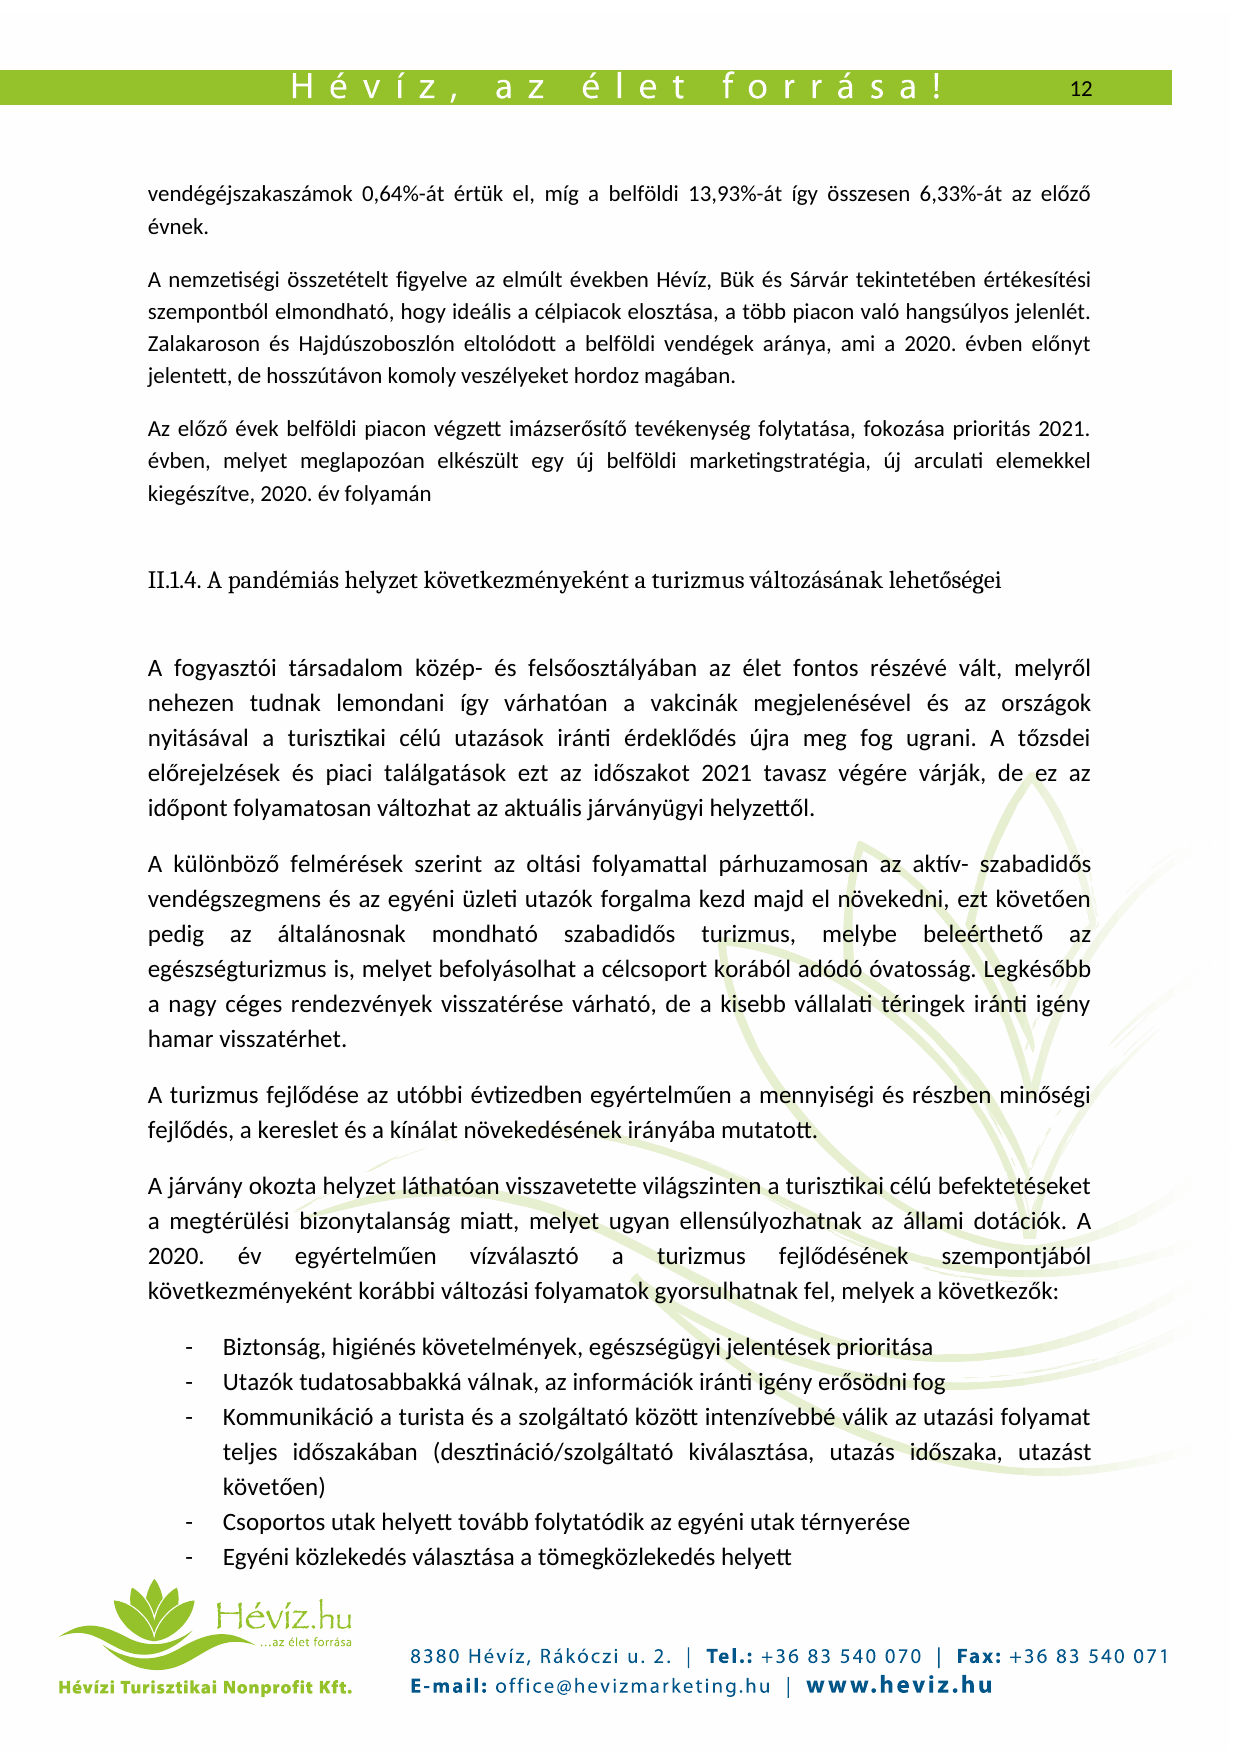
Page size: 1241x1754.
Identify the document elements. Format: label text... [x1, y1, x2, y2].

list Utazók tudatosabbakká válnak, az információk iránti igény erősödni fog [185, 1366, 1092, 1396]
text A fogyasztói társadalom közép- és felsőosztályában az élet fontos részévé vált, melyről nehezen tudnak lemondani így várhatóan a vakcinák megjelenésével és az országok nyitásával a turisztikai célú utazások iránti érdeklődés újra meg fog ugrani. A tőzsdei előrejelzések és piaci találgatások ezt az időszakot 2021 tavasz végére várják, de ez az időpont folyamatosan változhat az aktuális járványügyi helyzettől. [148, 652, 1092, 823]
list Csoportos utak helyett tovább folytatódik az egyéni utak térnyerése [185, 1506, 1092, 1536]
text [148, 179, 1092, 240]
list Kommunikáció a turista és a szolgáltató között intenzívebbé válik az utazási folyamat teljes időszakában (desztináció/szolgáltató kiválasztása, utazás időszaka, utazást követően) [185, 1401, 1092, 1501]
text A különböző felmérések szerint az oltási folyamattal párhuzamosan az aktív- szabadidős vendégszegmens és az egyéni üzleti utazók forgalma kezd majd el növekedni, ezt követően pedig az általánosnak mondható szabadidős turizmus, melybe beleérthető az egészségturizmus is, melyet befolyásolhat a célcsoport korából adódó óvatosság. Legkésőbb a nagy céges rendezvények visszatérése várható, de a kisebb vállalati téringek iránti igény hamar visszatérhet. [148, 848, 1092, 1054]
subtitle II.1.4. A pandémiás helyzet következményeként a turizmus változásának lehetőségei [148, 566, 1092, 595]
list Egyéni közlekedés választása a tömegközlekedés helyett [185, 1541, 1092, 1571]
text A nemzetiségi összetételt figyelve az elmúlt években Hévíz, Bük és Sárvár tekintetében értékesítési szempontból elmondható, hogy ideális a célpiacok elosztása, a több piacon való hangsúlyos jelenlét. Zalakaroson és Hajdúszoboszlón eltolódott a belföldi vendégek aránya, ami a 2020. évben előnyt jelentett, de hosszútávon komoly veszélyeket hordoz magában. [148, 265, 1092, 389]
text Az előző évek belföldi piacon végzett imázserősítő tevékenység folytatása, fokozása prioritás 2021. évben, melyet meglapozóan elkészült egy új belföldi marketingstratégia, új arculati elemekkel kiegészítve, 2020. év folyamán [148, 414, 1092, 507]
text A járvány okozta helyzet láthatóan visszavetette világszinten a turisztikai célú befektetéseket a megtérülési bizonytalanság miatt, melyet ugyan ellensúlyozhatnak az állami dotációk. A 2020. év egyértelműen vízválasztó a turizmus fejlődésének szempontjából következményeként korábbi változási folyamatok gyorsulhatnak fel, melyek a következők: [148, 1170, 1092, 1306]
text A turizmus fejlődése az utóbbi évtizedben egyértelműen a mennyiségi és részben minőségi fejlődés, a kereslet és a kínálat növekedésének irányába mutatott. [148, 1079, 1092, 1145]
list Biztonság, higiénés követelmények, egészségügyi jelentések prioritása [185, 1331, 1092, 1361]
